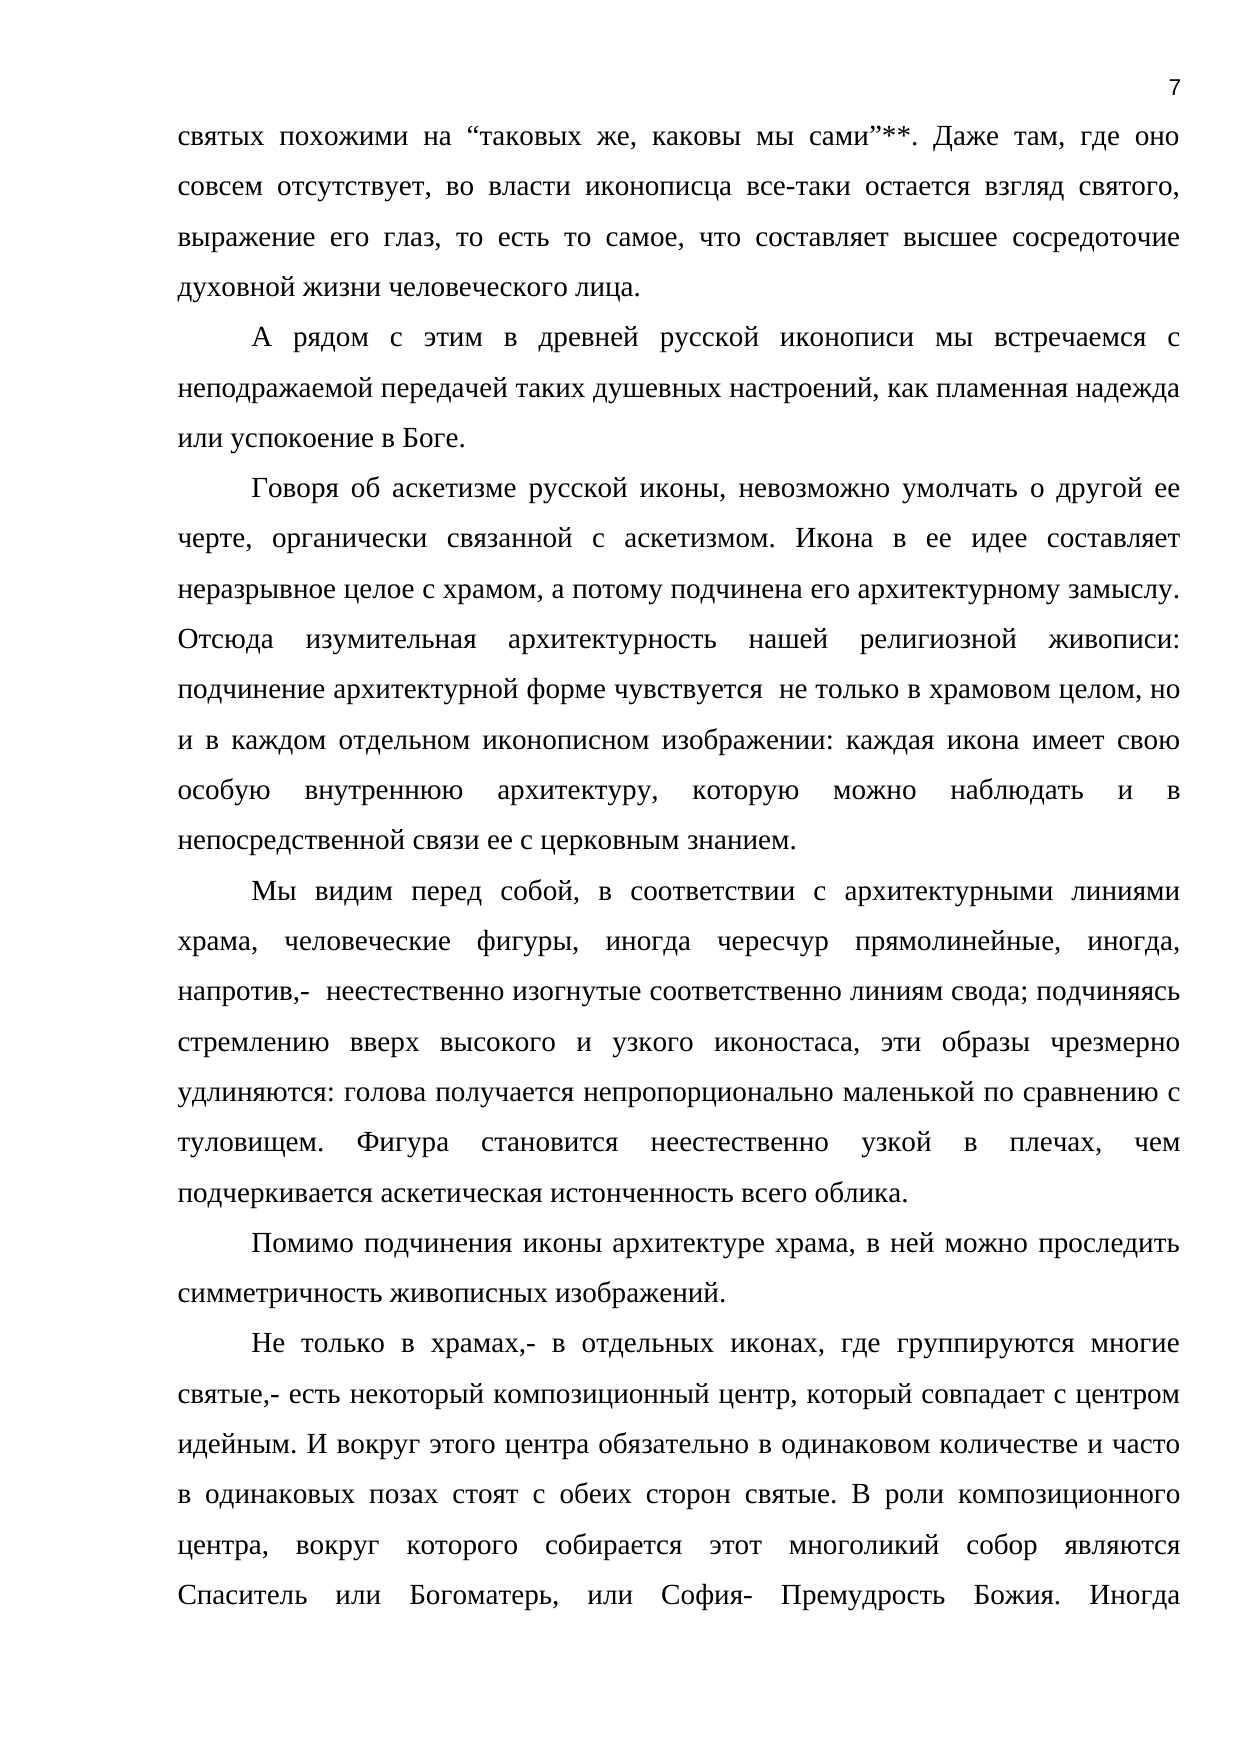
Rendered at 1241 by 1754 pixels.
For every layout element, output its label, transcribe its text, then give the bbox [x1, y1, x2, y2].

text Помимо подчинения иконы архитектуре храма, в ней можно проследить симметричность живописных изображений. [177, 1225, 1181, 1309]
text Мы видим перед собой, в соответствии с архитектурными линиями храма, человеческие фигуры, иногда чересчур прямолинейные, иногда, напротив,- неестественно изогнутые соответственно линиям свода; подчиняясь стремлению вверх высокого и узкого иконостаса, эти образы чрезмерно удлиняются: голова получается непропорционально маленькой по сравнению с туловищем. Фигура становится неестественно узкой в плечах, чем подчеркивается аскетическая истонченность всего облика. [177, 873, 1181, 1208]
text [177, 118, 1181, 303]
text А рядом с этим в древней русской иконописи мы встречаемся с неподражаемой передачей таких душевных настроений, как пламенная надежда или успокоение в Боге. [177, 319, 1181, 453]
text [177, 1326, 1181, 1611]
text Говоря об аскетизме русской иконы, невозможно умолчать о другой ее черте, органически связанной с аскетизмом. Икона в ее идее составляет неразрывное целое с храмом, а потому подчинена его архитектурному замыслу. Отсюда изумительная архитектурность нашей религиозной живописи: подчинение архитектурной форме чувствуется не только в храмовом целом, но и в каждом отдельном иконописном изображении: каждая икона имеет свою особую внутреннюю архитектуру, которую можно наблюдать и в непосредственной связи ее с церковным знанием. [177, 470, 1181, 856]
